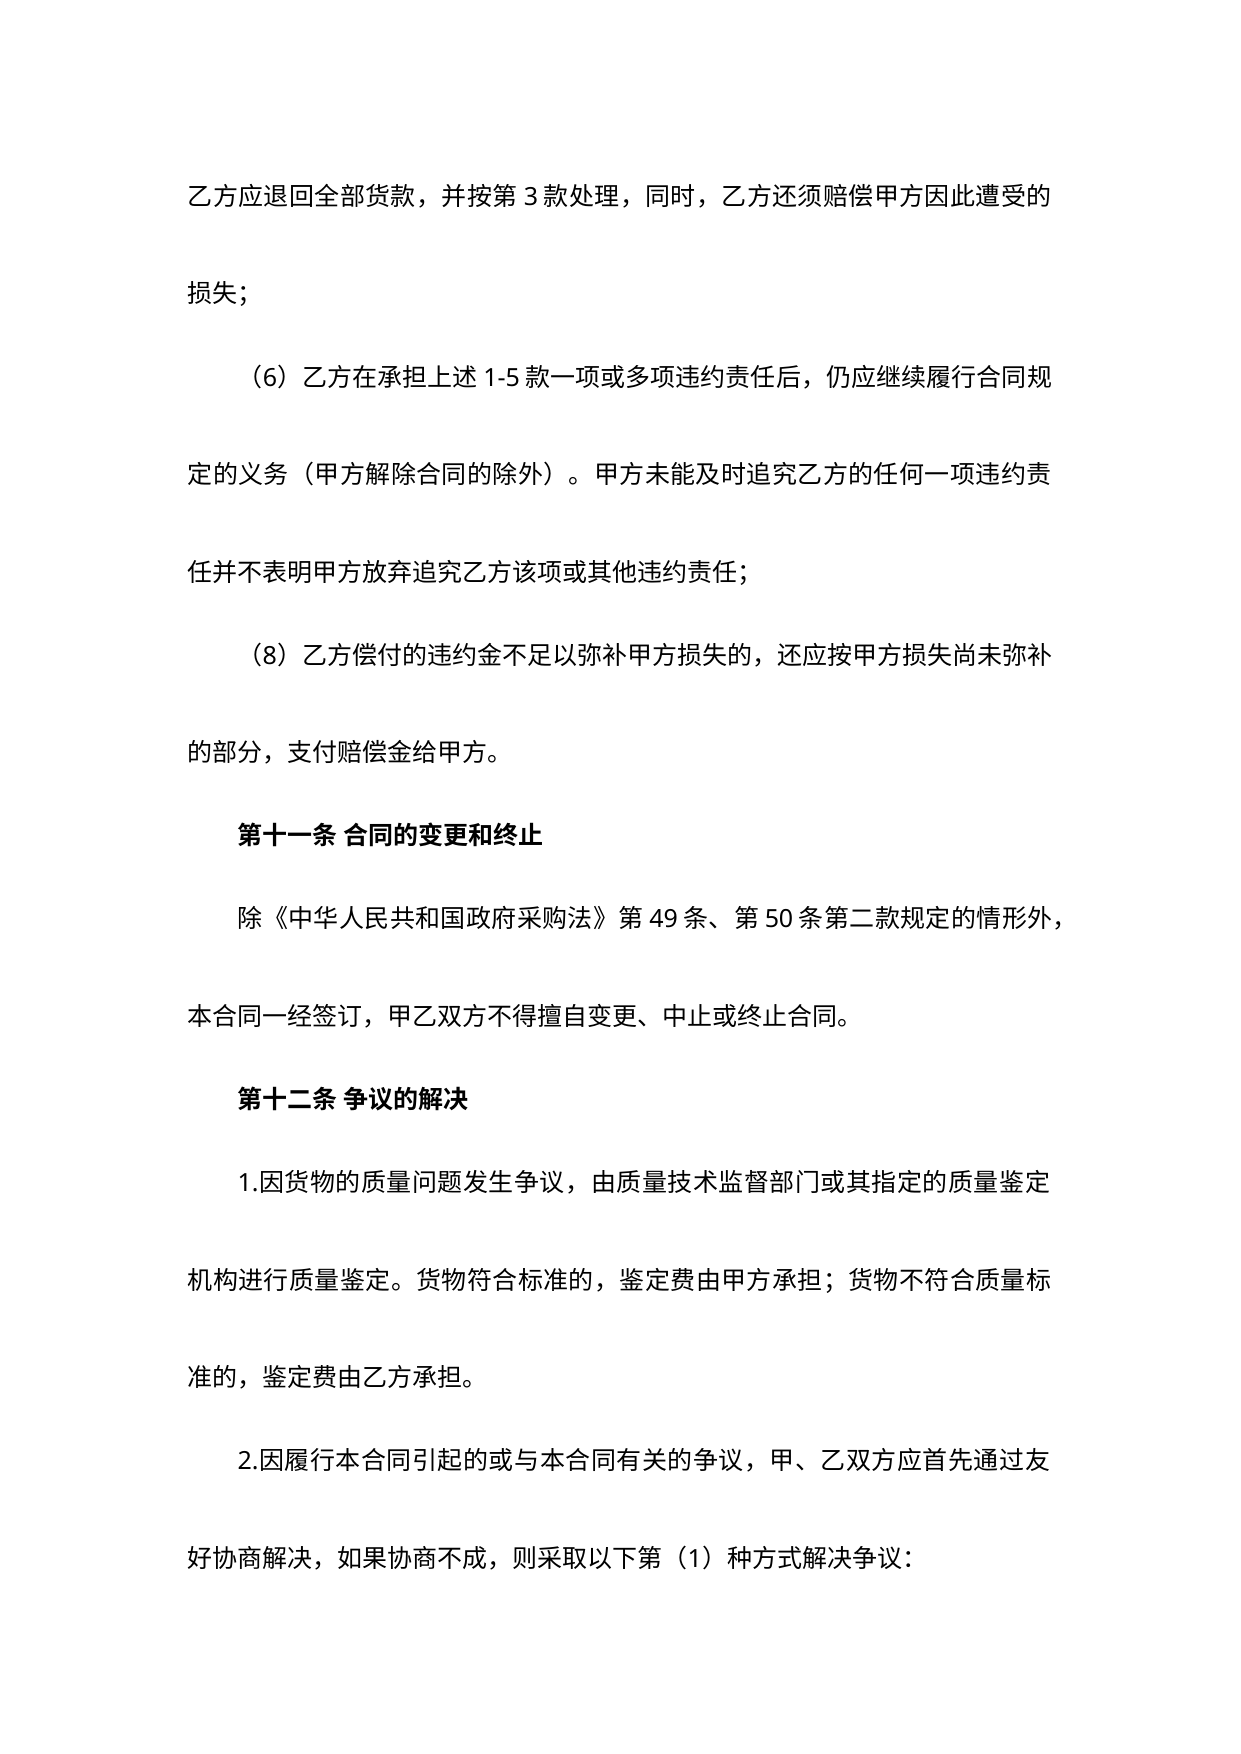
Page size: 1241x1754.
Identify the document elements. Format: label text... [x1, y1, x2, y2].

list （8）乙方偿付的违约金不足以弥补甲方损失的，还应按甲方损失尚未弥补的部分，支付赔偿金给甲方。 [187, 621, 1053, 783]
list 第十一条 合同的变更和终止 [187, 801, 1053, 866]
list 2.因履行本合同引起的或与本合同有关的争议，甲、乙双方应首先通过友好协商解决，如果协商不成，则采取以下第（1）种方式解决争议： [187, 1426, 1053, 1589]
list 除《中华人民共和国政府采购法》第49条、第50条第二款规定的情形外，本合同一经签订，甲乙双方不得擅自变更、中止或终止合同。 [187, 884, 1053, 1047]
list 第十二条 争议的解决 [187, 1065, 1053, 1130]
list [187, 162, 1053, 324]
list 1.因货物的质量问题发生争议，由质量技术监督部门或其指定的质量鉴定机构进行质量鉴定。货物符合标准的，鉴定费由甲方承担；货物不符合质量标准的，鉴定费由乙方承担。 [187, 1148, 1053, 1408]
list （6）乙方在承担上述1-5款一项或多项违约责任后，仍应继续履行合同规定的义务（甲方解除合同的除外）。甲方未能及时追究乙方的任何一项违约责任并不表明甲方放弃追究乙方该项或其他违约责任； [187, 343, 1053, 603]
